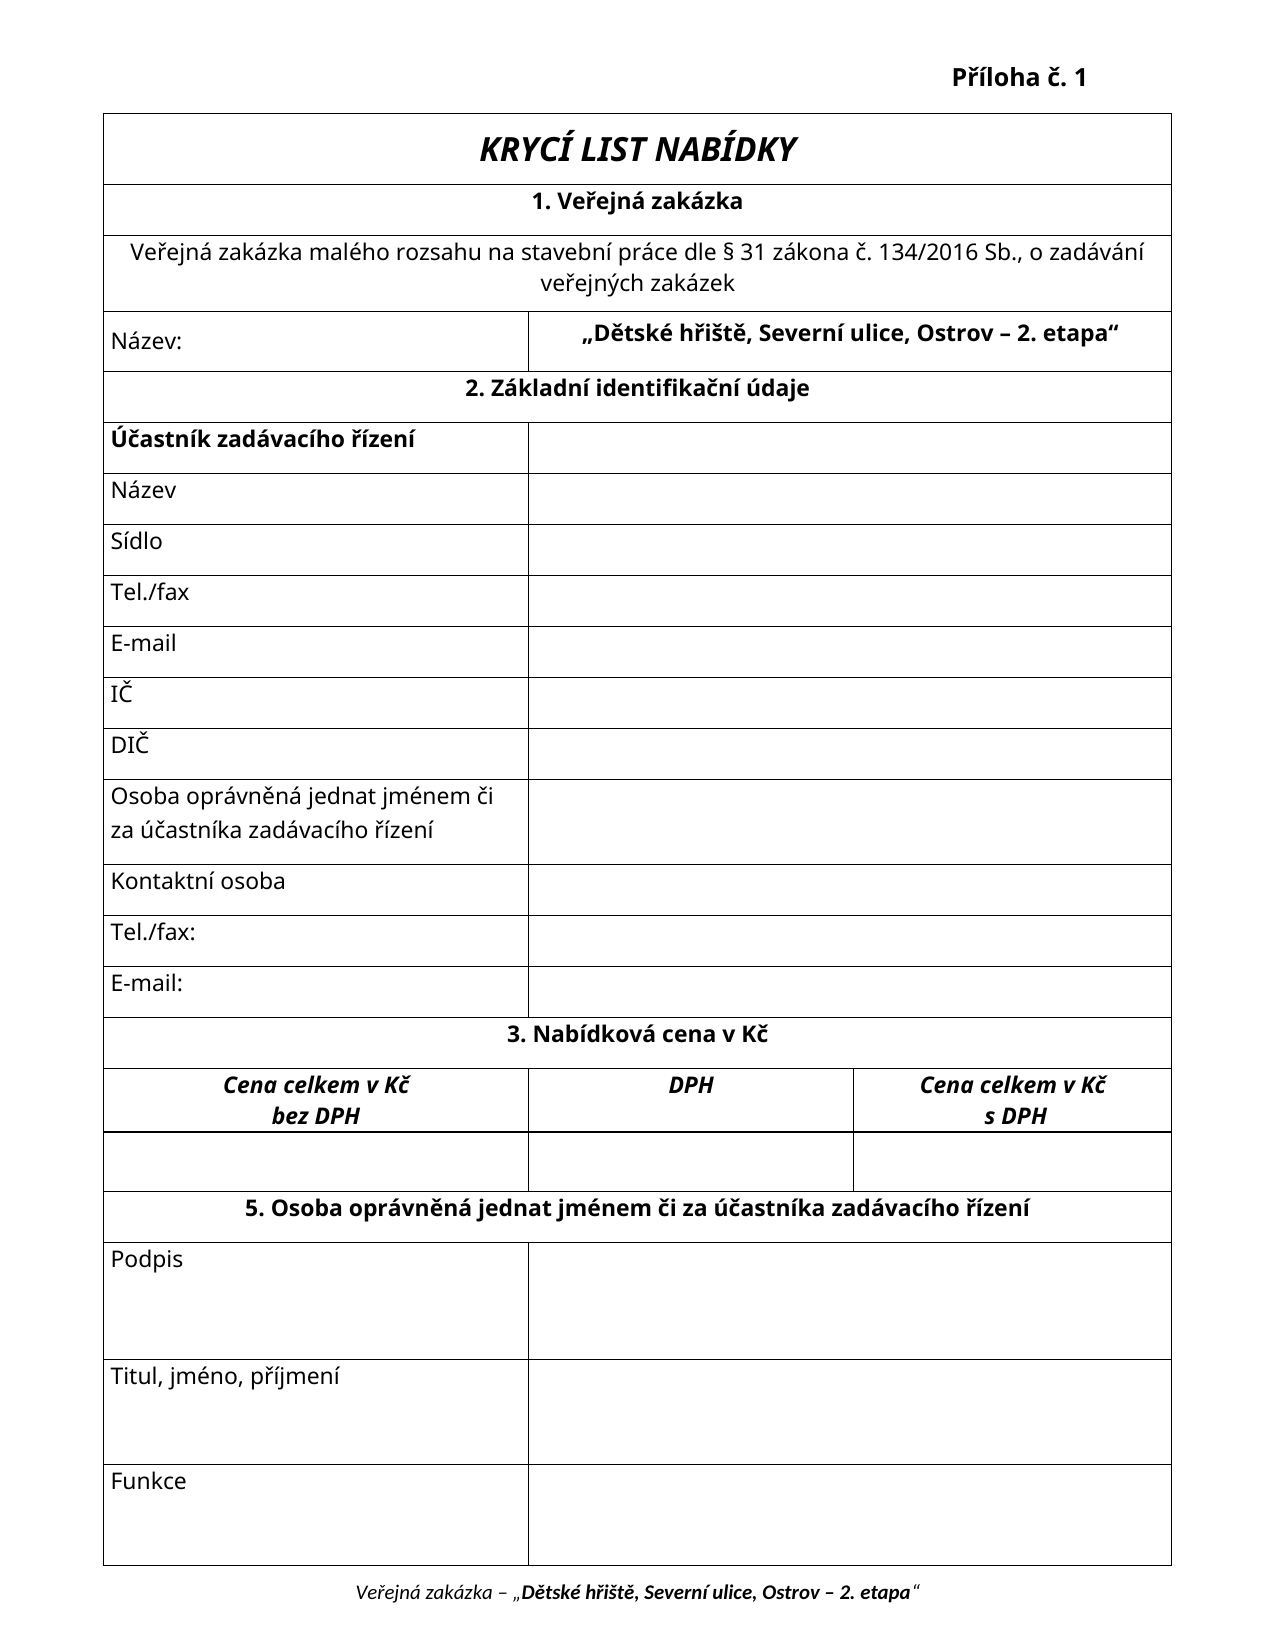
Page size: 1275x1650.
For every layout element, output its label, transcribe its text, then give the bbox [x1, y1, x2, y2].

table_cell DIČ [104, 729, 528, 779]
table_cell Tel./fax: [104, 916, 528, 966]
table_cell [529, 780, 1171, 864]
table_cell [104, 1133, 528, 1191]
table_cell [529, 729, 1171, 779]
table_cell Název [104, 474, 528, 524]
table_cell [529, 525, 1171, 575]
table_cell [529, 423, 1171, 473]
table_cell [529, 576, 1171, 626]
table_cell Název: [104, 312, 528, 371]
table_cell Tel./fax [104, 576, 528, 626]
table_cell [529, 474, 1171, 524]
table_cell Cena celkem v Kč bez DPH [104, 1069, 528, 1131]
table_cell E-mail: [104, 967, 528, 1017]
table_cell IČ [104, 678, 528, 728]
table_cell Sídlo [104, 525, 528, 575]
table_cell 5. Osoba oprávněná jednat jménem či za účastníka zadávacího řízení [104, 1192, 1171, 1242]
table_header KRYCÍ LIST NABÍDKY [104, 114, 1171, 184]
table_cell [529, 627, 1171, 677]
table_cell Účastník zadávacího řízení [104, 423, 528, 473]
table_cell Osoba oprávněná jednat jménem či za účastníka zadávacího řízení [104, 780, 528, 864]
table_cell Kontaktní osoba [104, 865, 528, 915]
table_cell [529, 1133, 853, 1191]
table_cell [529, 678, 1171, 728]
text Příloha č. 1 [187, 59, 1088, 93]
table_cell Podpis [104, 1243, 528, 1359]
table_cell Funkce [104, 1465, 528, 1565]
table_cell [529, 1465, 1171, 1565]
table_cell 3. Nabídková cena v Kč [104, 1018, 1171, 1068]
table_cell E-mail [104, 627, 528, 677]
table_cell „Dětské hřiště, Severní ulice, Ostrov – 2. etapa“ [529, 312, 1171, 371]
table_cell [529, 1360, 1171, 1464]
table_cell Veřejná zakázka malého rozsahu na stavební práce dle § 31 zákona č. 134/2016 Sb., o zadávání veřejných zakázek [104, 236, 1171, 311]
table_cell 2. Základní identifikační údaje [104, 372, 1171, 422]
table_cell [529, 916, 1171, 966]
table_cell DPH [529, 1069, 853, 1131]
table_cell [529, 967, 1171, 1017]
table_cell [529, 865, 1171, 915]
table_cell Titul, jméno, příjmení [104, 1360, 528, 1464]
table_cell 1. Veřejná zakázka [104, 185, 1171, 235]
table_cell [529, 1243, 1171, 1359]
table_cell Cena celkem v Kč s DPH [854, 1069, 1171, 1131]
table_cell [854, 1133, 1171, 1191]
